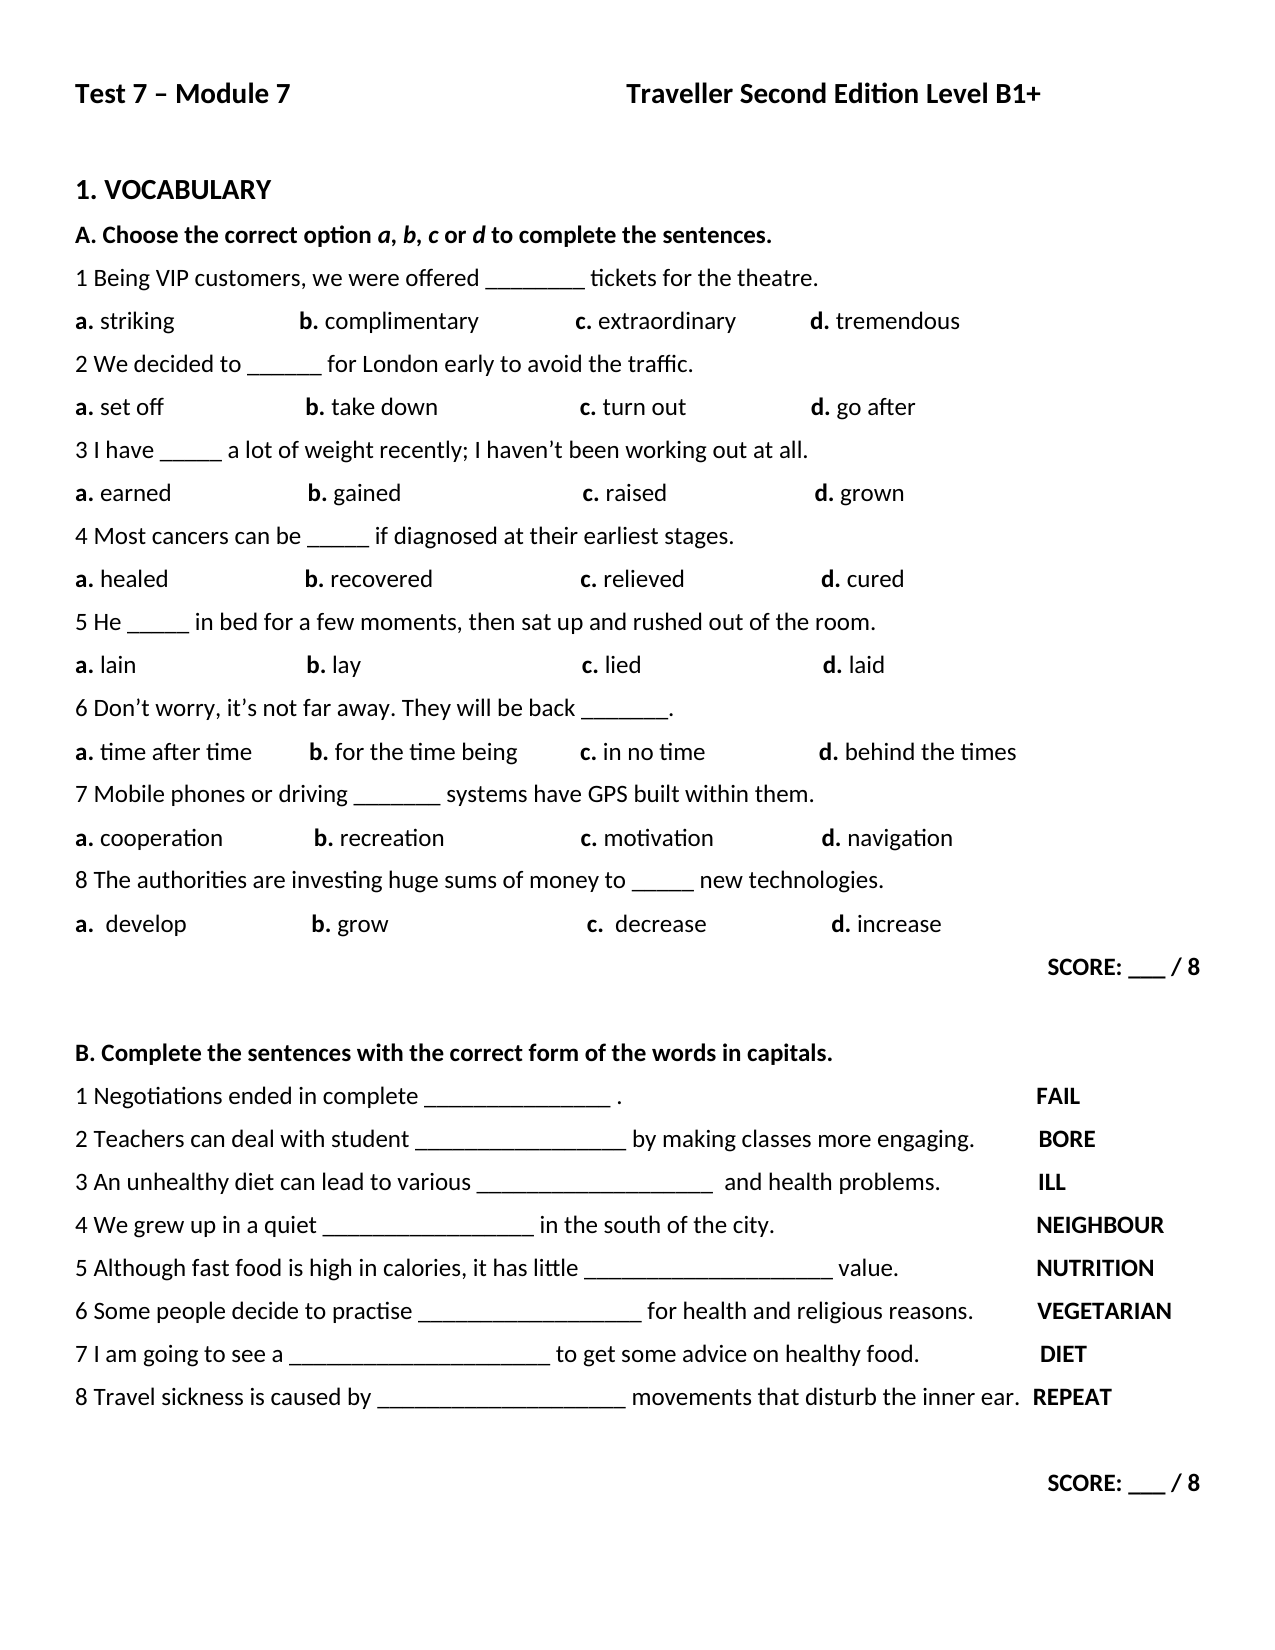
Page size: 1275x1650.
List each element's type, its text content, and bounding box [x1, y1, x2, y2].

text a. set off b. take down c. turn out d. go after [75, 391, 1200, 422]
text a. earned b. gained c. raised d. grown [75, 477, 1200, 508]
text SCORE: ___ / 8 [75, 951, 1200, 981]
text 3 An unhealthy diet can lead to various ___________________ and health problems. ILL [75, 1166, 1200, 1196]
text 1 Negotiations ended in complete _______________ . FAIL [75, 1080, 1200, 1110]
text 5 Although fast food is high in calories, it has little ____________________ value. NUTRITION [75, 1252, 1200, 1282]
text a. healed b. recovered c. relieved d. cured [75, 563, 1200, 594]
text 6 Some people decide to practise __________________ for health and religious reasons. VEGETARIAN [75, 1295, 1200, 1325]
text 8 The authorities are investing huge sums of money to _____ new technologies. [75, 865, 1200, 895]
text a. striking b. complimentary c. extraordinary d. tremendous [75, 305, 1200, 336]
text 2 Teachers can deal with student _________________ by making classes more engaging. BORE [75, 1123, 1200, 1153]
text 3 I have _____ a lot of weight recently; I haven’t been working out at all. [75, 434, 1200, 465]
text 7 Mobile phones or driving _______ systems have GPS built within them. [75, 779, 1200, 809]
text 5 He _____ in bed for a few moments, then sat up and rushed out of the room. [75, 607, 1200, 637]
text a. develop b. grow c. decrease d. increase [75, 908, 1200, 938]
text SCORE: ___ / 8 [75, 1467, 1200, 1497]
text a. lain b. lay c. lied d. laid [75, 649, 1200, 680]
text 1 Being VIP customers, we were offered ________ tickets for the theatre. [75, 262, 1200, 293]
text 4 We grew up in a quiet _________________ in the south of the city. NEIGHBOUR [75, 1209, 1200, 1239]
text A. Choose the correct option a, b, c or d to complete the sentences. [75, 219, 1200, 250]
text 2 We decided to ______ for London early to avoid the traffic. [75, 348, 1200, 379]
text 6 Don’t worry, it’s not far away. They will be back _______. [75, 693, 1200, 723]
text B. Complete the sentences with the correct form of the words in capitals. [75, 1037, 1200, 1067]
text 8 Travel sickness is caused by ____________________ movements that disturb the inner ear. REPEAT [75, 1381, 1200, 1411]
text 1. VOCABULARY [75, 171, 1200, 207]
text a. cooperation b. recreation c. motivation d. navigation [75, 822, 1200, 852]
text Test 7 – Module 7 Traveller Second Edition Level B1+ [75, 75, 1200, 111]
text 7 I am going to see a _____________________ to get some advice on healthy food. DIET [75, 1338, 1200, 1368]
text a. time after time b. for the time being c. in no time d. behind the times [75, 736, 1200, 766]
text 4 Most cancers can be _____ if diagnosed at their earliest stages. [75, 521, 1200, 551]
